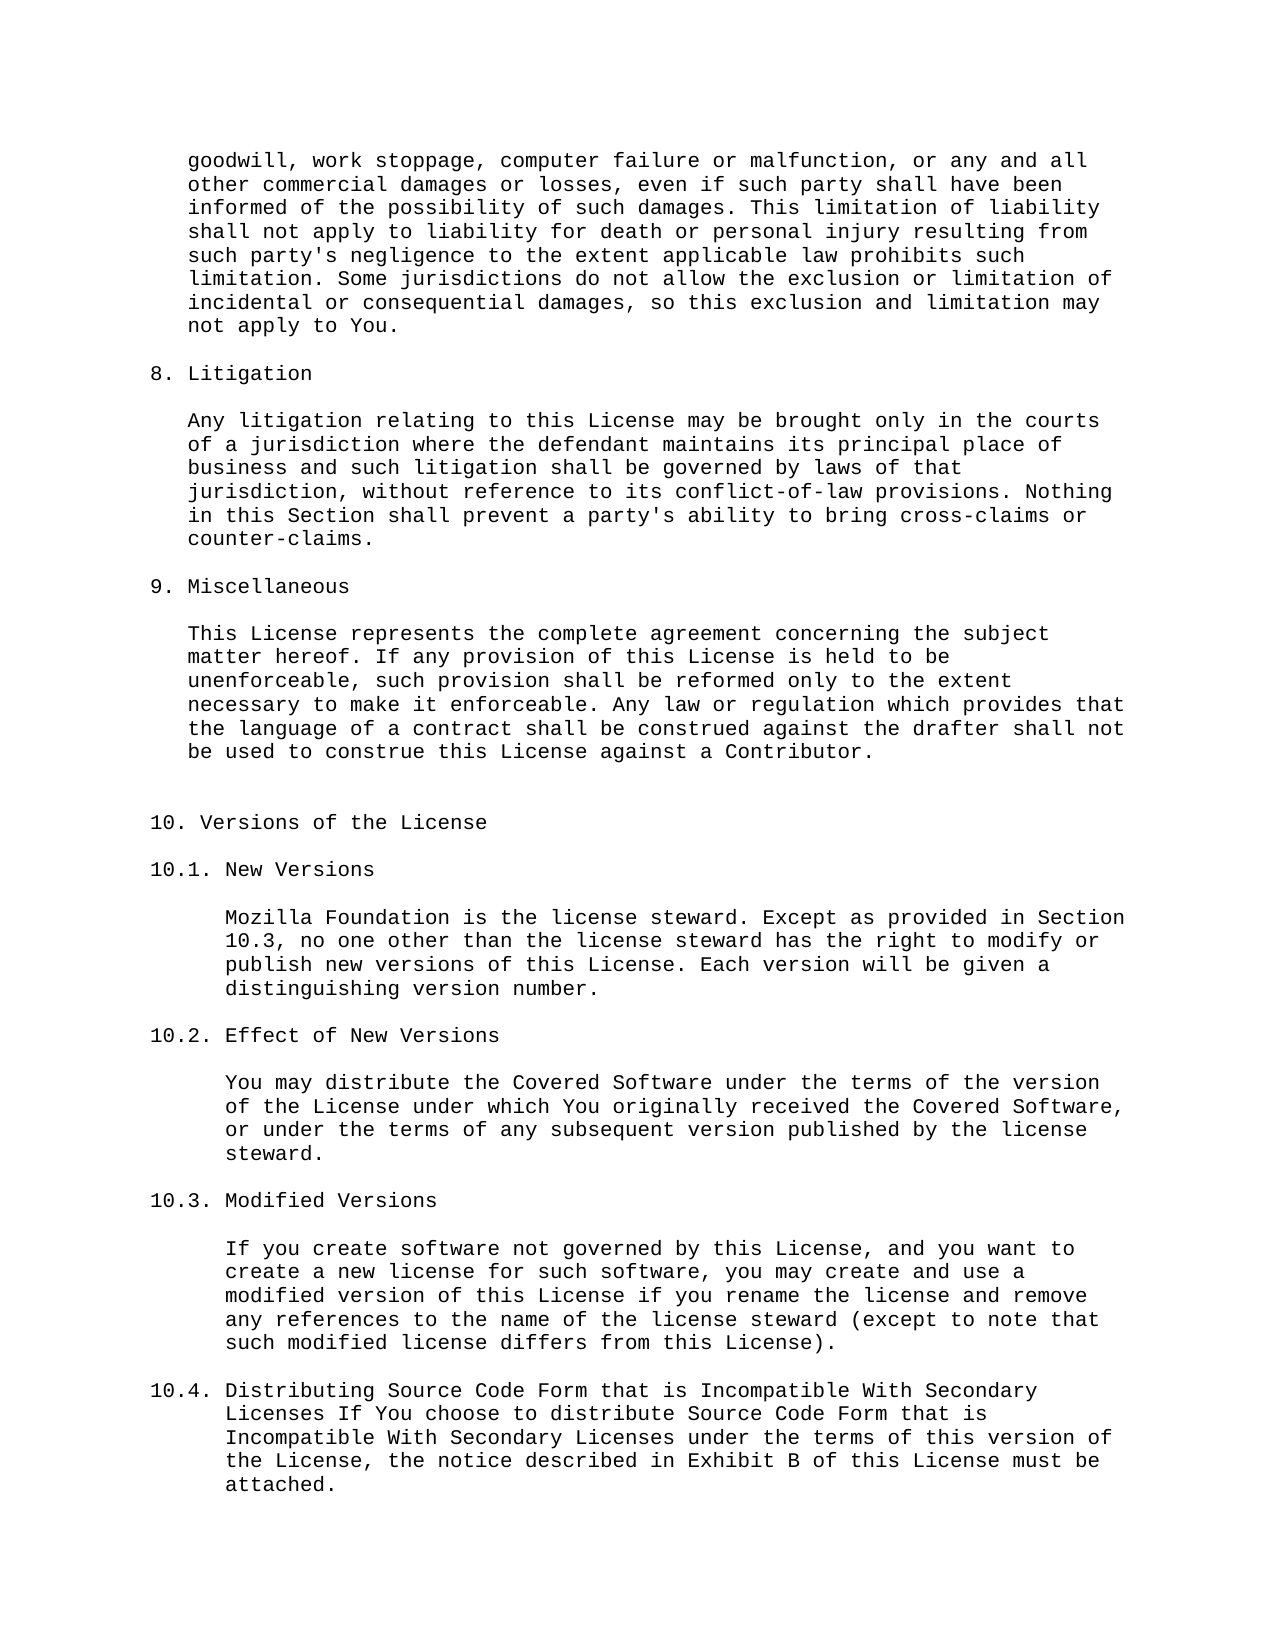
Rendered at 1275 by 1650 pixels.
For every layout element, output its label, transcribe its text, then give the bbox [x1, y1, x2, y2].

text publish new versions of this License. Each version will be given a [150, 954, 1125, 978]
text informed of the possibility of such damages. This limitation of liability [150, 197, 1125, 221]
text You may distribute the Covered Software under the terms of the version [150, 1072, 1125, 1096]
text of the License under which You originally received the Covered Software, [150, 1096, 1125, 1119]
text of a jurisdiction where the defendant maintains its principal place of [150, 434, 1125, 457]
text business and such litigation shall be governed by laws of that [150, 457, 1125, 481]
text Mozilla Foundation is the license steward. Except as provided in Section [150, 907, 1125, 930]
text unenforceable, such provision shall be reformed only to the extent [150, 670, 1125, 694]
text such modified license differs from this License). [150, 1332, 1125, 1356]
text distinguishing version number. [150, 978, 1125, 1001]
text goodwill, work stoppage, computer failure or malfunction, or any and all [150, 150, 1125, 174]
text 10.2. Effect of New Versions [150, 1025, 1125, 1048]
text 10.3. Modified Versions [150, 1190, 1125, 1214]
text necessary to make it enforceable. Any law or regulation which provides that [150, 694, 1125, 717]
text modified version of this License if you rename the license and remove [150, 1285, 1125, 1309]
text such party's negligence to the extent applicable law prohibits such [150, 244, 1125, 268]
text be used to construe this License against a Contributor. [150, 741, 1125, 765]
text If you create software not governed by this License, and you want to [150, 1238, 1125, 1261]
text not apply to You. [150, 316, 1125, 339]
text the language of a contract shall be construed against the drafter shall not [150, 717, 1125, 741]
text 10. Versions of the License [150, 812, 1125, 836]
text any references to the name of the license steward (except to note that [150, 1309, 1125, 1332]
text steward. [150, 1143, 1125, 1167]
text Licenses If You choose to distribute Source Code Form that is [150, 1403, 1125, 1427]
text This License represents the complete agreement concerning the subject [150, 623, 1125, 647]
text limitation. Some jurisdictions do not allow the exclusion or limitation of [150, 268, 1125, 292]
text matter hereof. If any provision of this License is held to be [150, 647, 1125, 670]
text shall not apply to liability for death or personal injury resulting from [150, 221, 1125, 244]
text 10.1. New Versions [150, 859, 1125, 883]
text create a new license for such software, you may create and use a [150, 1261, 1125, 1285]
text other commercial damages or losses, even if such party shall have been [150, 174, 1125, 197]
text Incompatible With Secondary Licenses under the terms of this version of [150, 1427, 1125, 1451]
text jurisdiction, without reference to its conflict-of-law provisions. Nothing [150, 481, 1125, 505]
text the License, the notice described in Exhibit B of this License must be [150, 1451, 1125, 1474]
text 8. Litigation [150, 363, 1125, 386]
text 9. Miscellaneous [150, 576, 1125, 599]
text counter-claims. [150, 528, 1125, 552]
text Any litigation relating to this License may be brought only in the courts [150, 410, 1125, 434]
text attached. [150, 1474, 1125, 1498]
text 10.3, no one other than the license steward has the right to modify or [150, 930, 1125, 954]
text incidental or consequential damages, so this exclusion and limitation may [150, 292, 1125, 316]
text 10.4. Distributing Source Code Form that is Incompatible With Secondary [150, 1379, 1125, 1403]
text in this Section shall prevent a party's ability to bring cross-claims or [150, 505, 1125, 528]
text or under the terms of any subsequent version published by the license [150, 1119, 1125, 1143]
